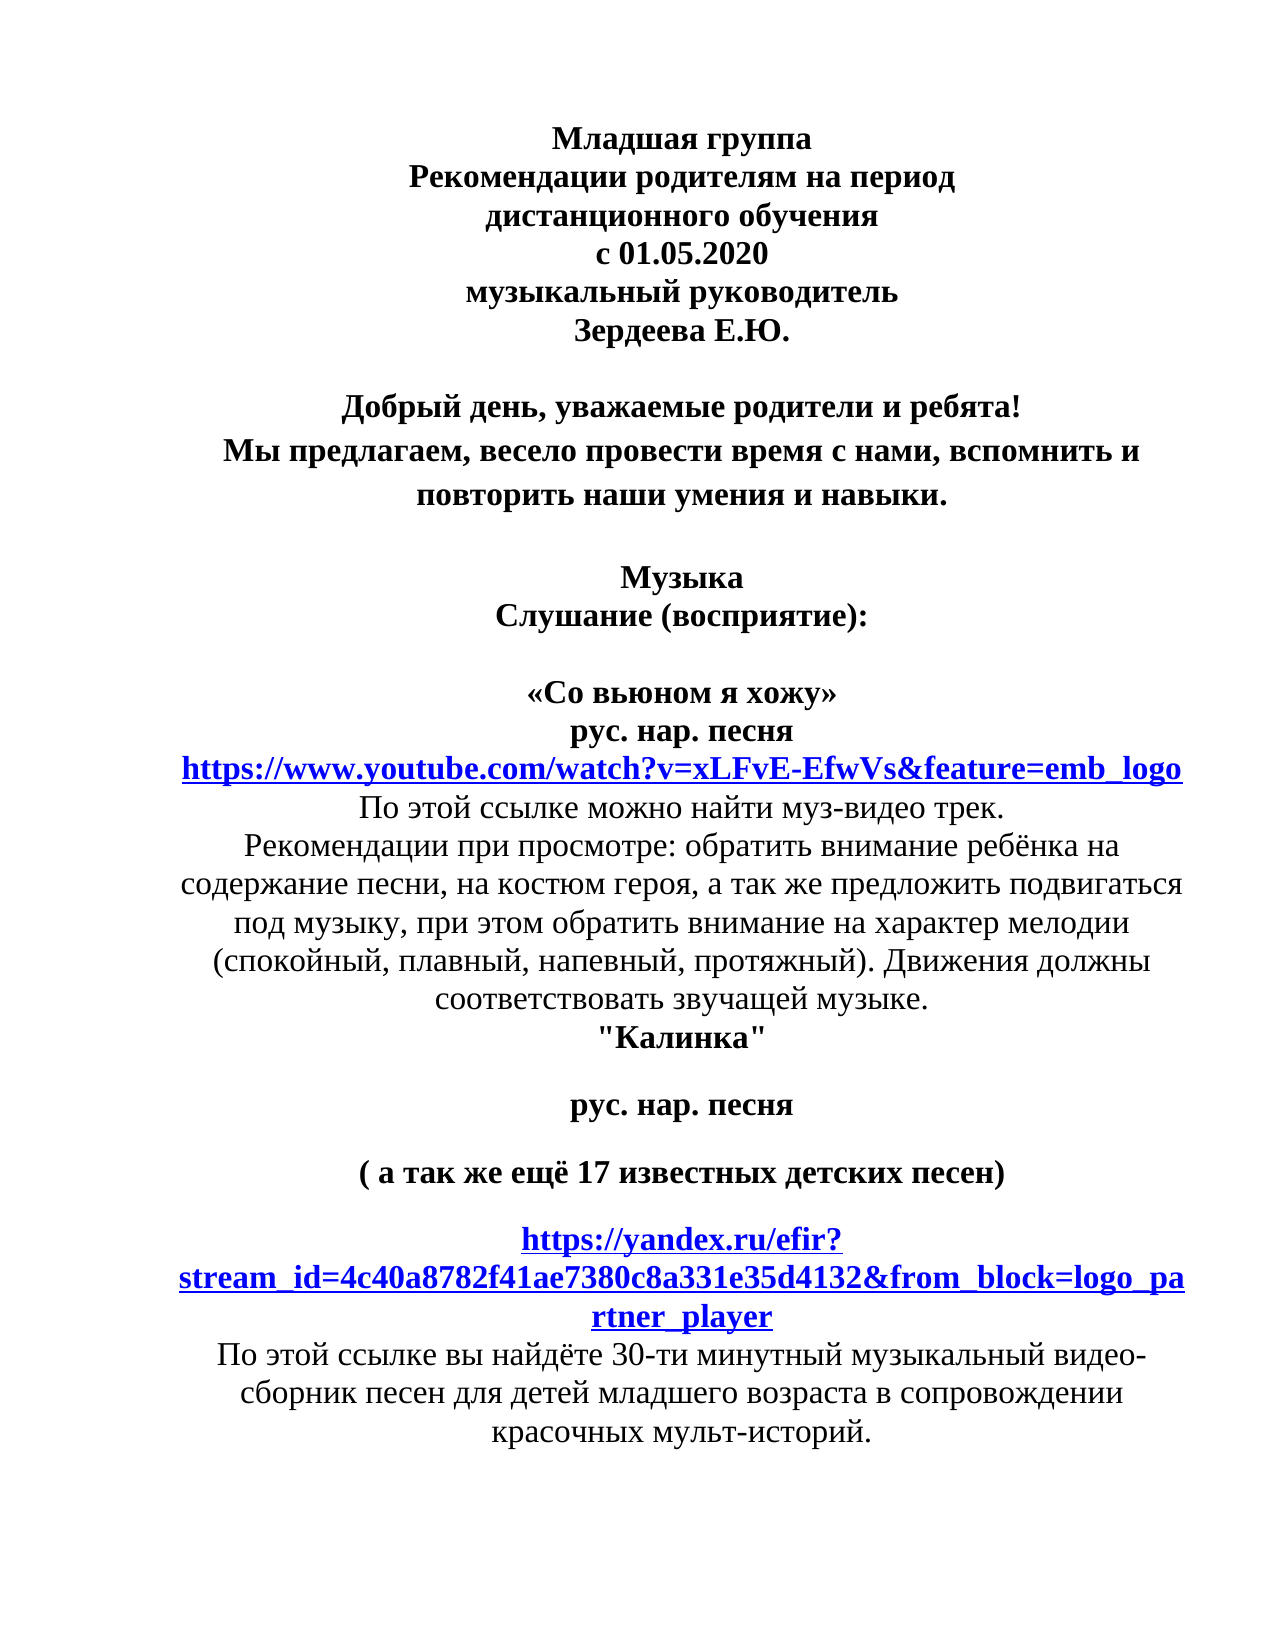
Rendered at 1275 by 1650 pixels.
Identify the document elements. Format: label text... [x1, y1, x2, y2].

text По этой ссылке можно найти муз-видео трек. [177, 787, 1186, 825]
text Слушание (восприятие): [177, 595, 1186, 634]
text Рекомендации при просмотре: обратить внимание ребёнка на содержание песни, на костюм героя, а так же предложить подвигаться под музыку, при этом обратить внимание на характер мелодии [177, 825, 1186, 940]
text музыкальный руководитель [177, 271, 1186, 310]
text Мы предлагаем, весело провести время с нами, вспомнить и повторить наши умения и навыки. [177, 431, 1186, 513]
text с 01.05.2020 [177, 233, 1186, 271]
text рус. нар. песня [177, 710, 1186, 749]
text Музыка [177, 557, 1186, 595]
text https://yandex.ru/efir?stream_id=4c40a8782f41ae7380c8a331e35d4132&from_block=logo_partner_player [177, 1219, 1186, 1334]
text «Со вьюном я хожу» [177, 672, 1186, 710]
text (спокойный, плавный, напевный, протяжный). Движения должны соответствовать звучащей музыке. [177, 940, 1186, 1017]
text Рекомендации родителям на период [177, 156, 1186, 195]
text Зердеева Е.Ю. [177, 310, 1186, 348]
text рус. нар. песня [177, 1084, 1186, 1123]
text "Калинка" [177, 1017, 1186, 1055]
text https://www.youtube.com/watch?v=xLFvE-EfwVs&feature=emb_logo [177, 749, 1186, 787]
text Добрый день, уважаемые родители и ребята! [177, 386, 1186, 425]
text дистанционного обучения [177, 195, 1186, 233]
text Младшая группа [177, 118, 1186, 156]
text По этой ссылке вы найдёте 30-ти минутный музыкальный видео-сборник песен для детей младшего возраста в сопровождении красочных мульт-историй. [177, 1334, 1186, 1449]
text ( а так же ещё 17 известных детских песен) [177, 1152, 1186, 1190]
